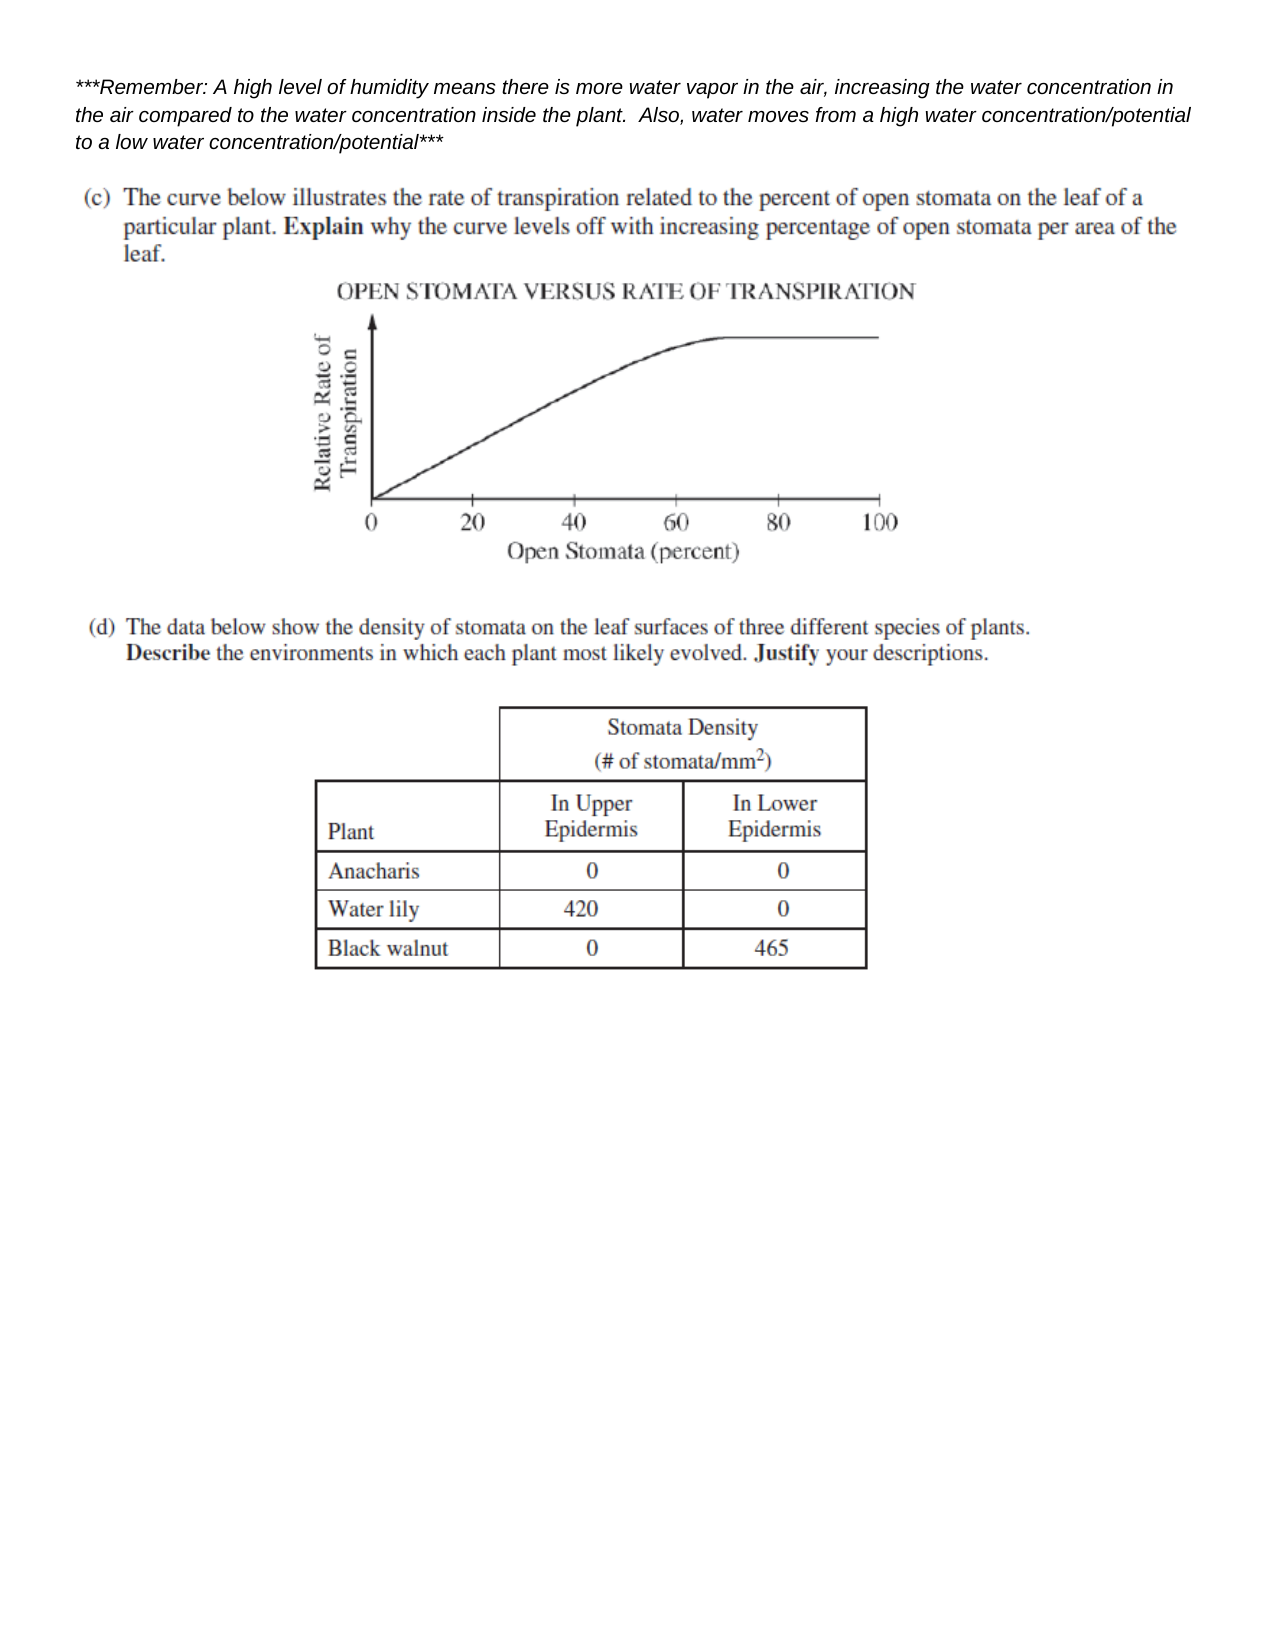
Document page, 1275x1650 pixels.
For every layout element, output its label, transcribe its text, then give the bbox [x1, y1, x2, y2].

picture [75, 178, 1200, 578]
picture [75, 602, 1063, 994]
text ***Remember: A high level of humidity means there is more water vapor in the air, increasing the water concentration in the air compared to the water concentration inside the plant. Also, water moves from a high water concentration/potential to a low water concentration/potential*** [75, 75, 1200, 154]
